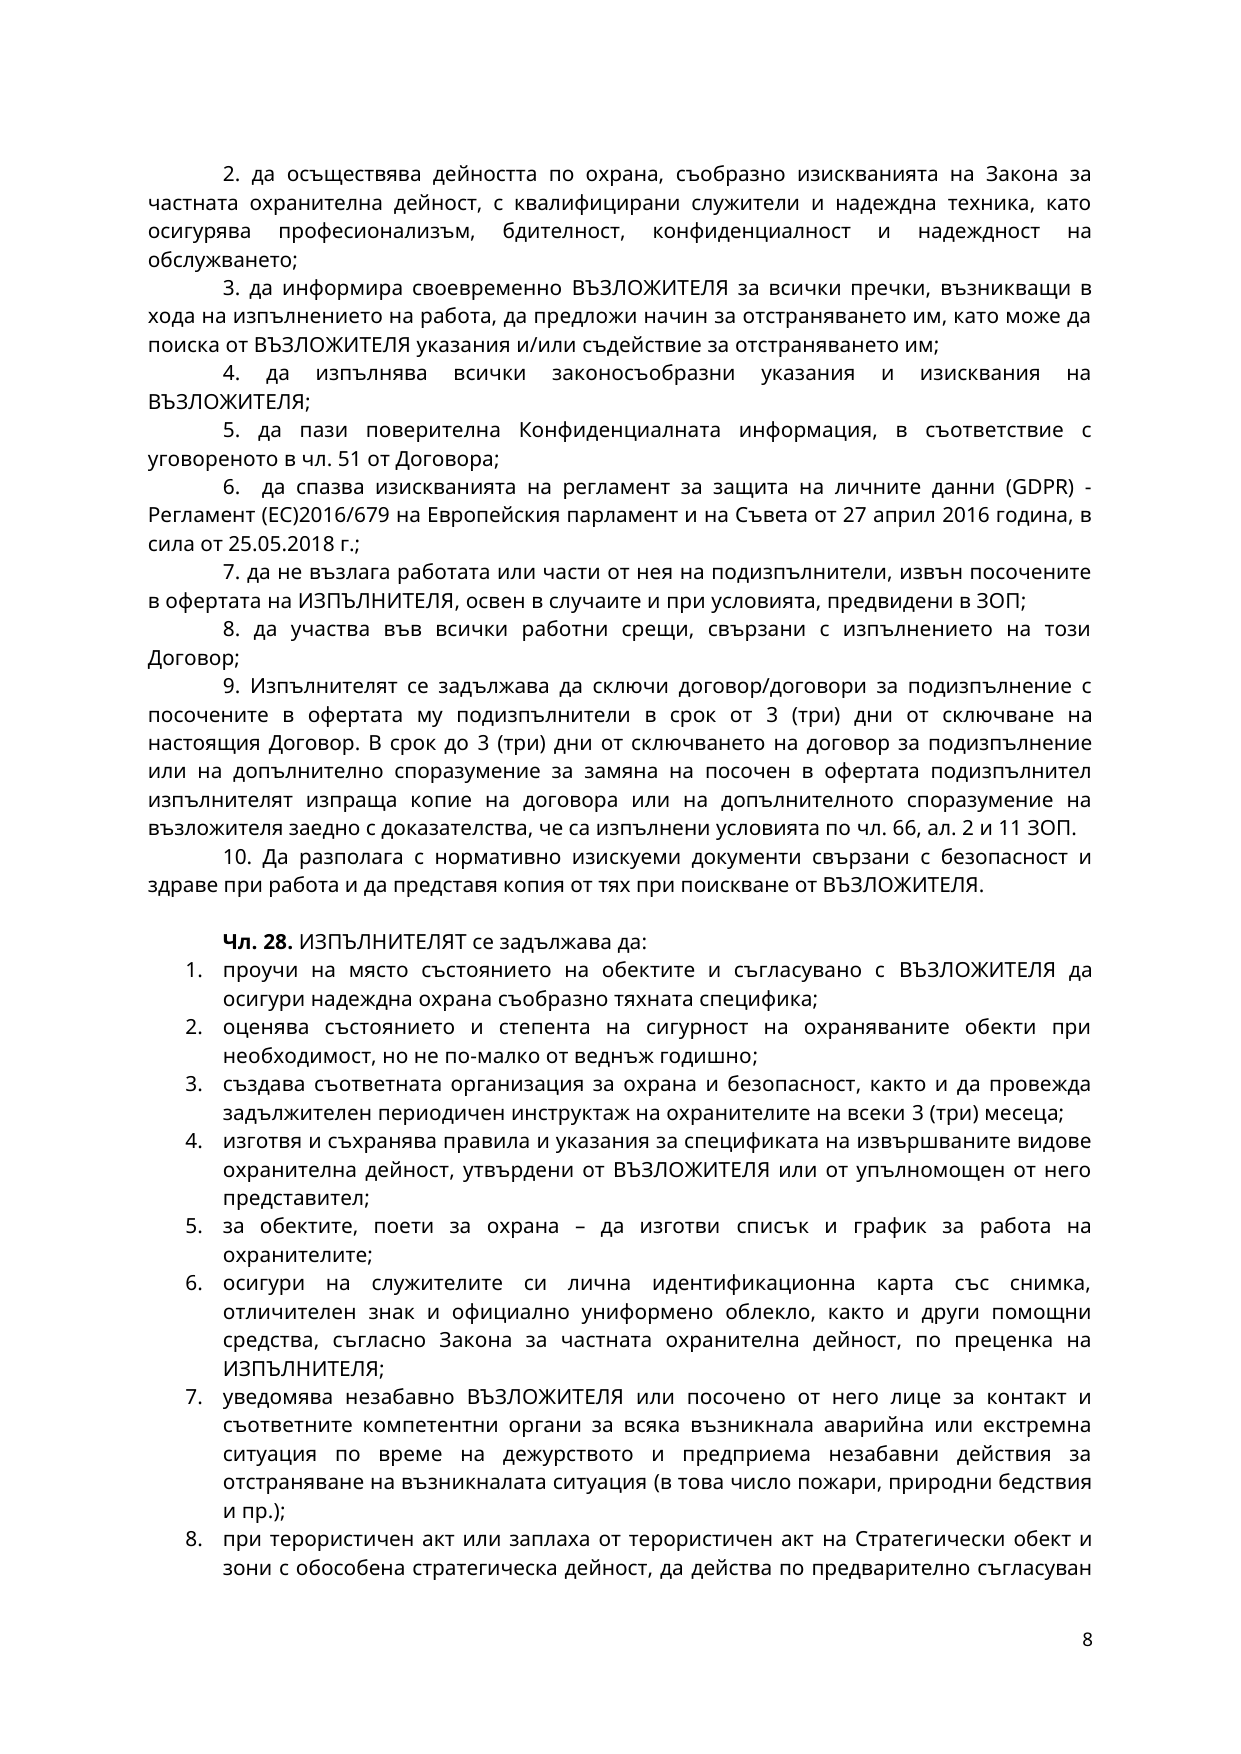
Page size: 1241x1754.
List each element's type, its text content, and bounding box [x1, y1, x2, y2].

text 7. да не възлага работата или части от нея на подизпълнители, извън посочените в офертата на ИЗПЪЛНИТЕЛЯ, освен в случаите и при условията, предвидени в ЗОП; [148, 557, 1093, 614]
text Чл. 28. ИЗПЪЛНИТЕЛЯТ се задължава да: [148, 927, 1093, 956]
list оценява състоянието и степента на сигурност на охраняваните обекти при необходимост, но не по-малко от веднъж годишно; [185, 1012, 1093, 1069]
text 8. да участва във всички работни срещи, свързани с изпълнението на този Договор; [148, 614, 1093, 671]
list създава съответната организация за охрана и безопасност, както и да провежда задължителен периодичен инструктаж на охранителите на всеки 3 (три) месеца; [185, 1069, 1093, 1126]
text 9. Изпълнителят се задължава да сключи договор/договори за подизпълнение с посочените в офертата му подизпълнители в срок от 3 (три) дни от сключване на настоящия Договор. В срок до 3 (три) дни от сключването на договор за подизпълнение или на допълнително споразумение за замяна на посочен в офертата подизпълнител изпълнителят изпраща копие на договора или на допълнителното споразумение на възложителя заедно с доказателства, че са изпълнени условията по чл. 66, ал. 2 и 11 ЗОП. [148, 671, 1093, 842]
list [185, 1524, 1093, 1581]
list уведомява незабавно ВЪЗЛОЖИТЕЛЯ или посочено от него лице за контакт и съответните компетентни органи за всяка възникнала аварийна или екстремна ситуация по време на дежурството и предприема незабавни действия за отстраняване на възникналата ситуация (в това число пожари, природни бедствия и пр.); [185, 1382, 1093, 1524]
text 3. да информира своевременно ВЪЗЛОЖИТЕЛЯ за всички пречки, възникващи в хода на изпълнението на работа, да предложи начин за отстраняването им, като може да поиска от ВЪЗЛОЖИТЕЛЯ указания и/или съдействие за отстраняването им; [148, 273, 1093, 358]
list изготвя и съхранява правила и указания за спецификата на извършваните видове охранителна дейност, утвърдени от ВЪЗЛОЖИТЕЛЯ или от упълномощен от него представител; [185, 1126, 1093, 1212]
list осигури на служителите си лична идентификационна карта със снимка, отличителен знак и официално униформено облекло, както и други помощни средства, съгласно Закона за частната охранителна дейност, по преценка на ИЗПЪЛНИТЕЛЯ; [185, 1268, 1093, 1382]
text 5. да пази поверителна Конфиденциалната информация, в съответствие с уговореното в чл. 51 от Договора; [148, 415, 1093, 472]
text 6. да спазва изискванията на регламент за защита на личните данни (GDPR) - Регламент (ЕС)2016/679 на Европейския парламент и на Съвета от 27 април 2016 година, в сила от 25.05.2018 г.; [148, 472, 1093, 557]
list за обектите, поети за охрана – да изготви списък и график за работа на охранителите; [185, 1212, 1093, 1268]
text 10. Да разполага с нормативно изискуеми документи свързани с безопасност и здраве при работа и да представя копия от тях при поискване от ВЪЗЛОЖИТЕЛЯ. [148, 842, 1093, 899]
text 4. да изпълнява всички законосъобразни указания и изисквания на ВЪЗЛОЖИТЕЛЯ; [148, 358, 1093, 415]
text 2. да осъществява дейността по охрана, съобразно изискванията на Закона за частната охранителна дейност, с квалифицирани служители и надеждна техника, като осигурява професионализъм, бдителност, конфиденциалност и надеждност на обслужването; [148, 159, 1093, 273]
list проучи на място състоянието на обектите и съгласувано с ВЪЗЛОЖИТЕЛЯ да осигури надеждна охрана съобразно тяхната специфика; [185, 956, 1093, 1012]
